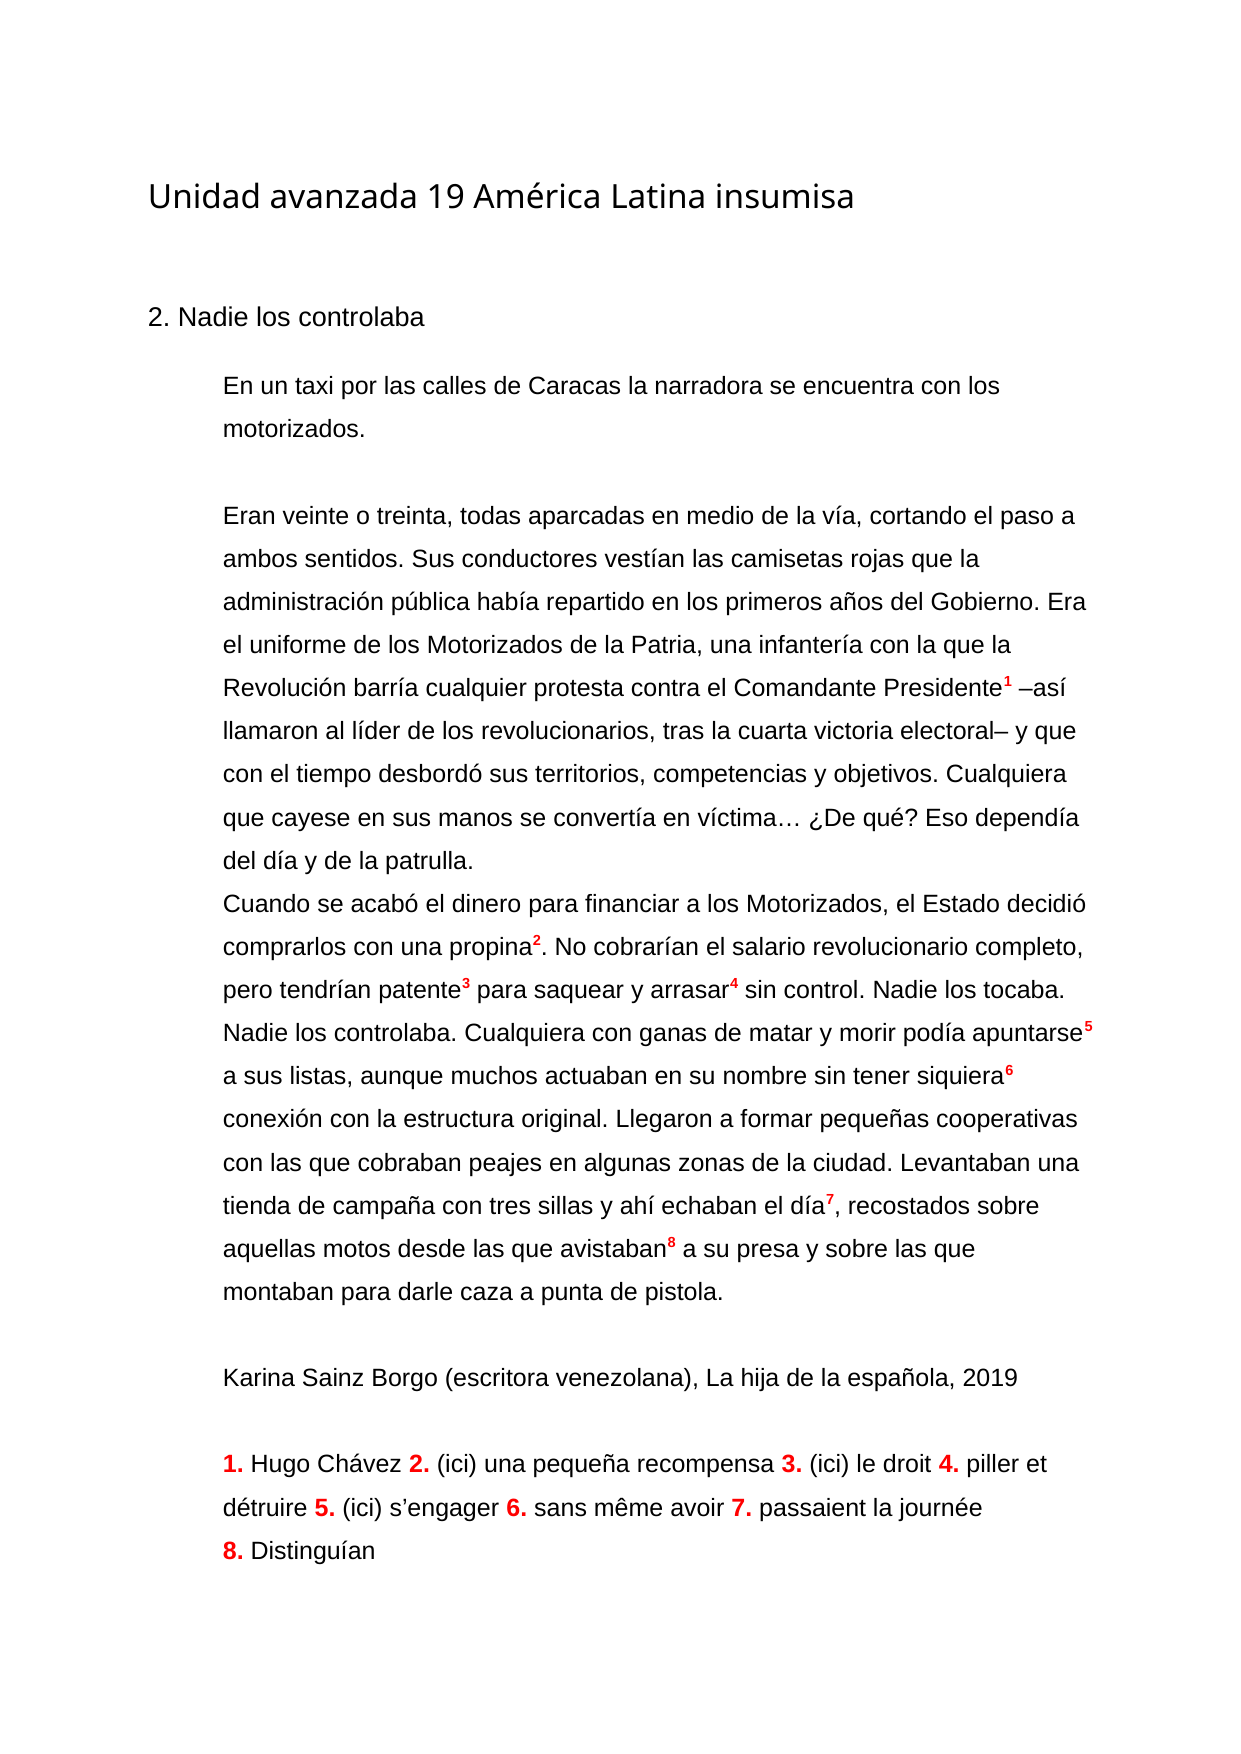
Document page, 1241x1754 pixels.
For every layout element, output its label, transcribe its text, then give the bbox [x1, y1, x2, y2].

list Nadie los controlaba. Cualquiera con ganas de matar y morir podía apuntarse5 a sus listas, aunque muchos actuaban en su nombre sin tener siquiera6 conexión con la estructura original. Llegaron a formar pequeñas cooperativas con las que cobraban peajes en algunas zonas de la ciudad. Levantaban una tienda de campaña con tres sillas y ahí echaban el día7, recostados sobre aquellas motos desde las que avistaban8 a su presa y sobre las que montaban para darle caza a punta de pistola. [223, 1018, 1093, 1306]
list En un taxi por las calles de Caracas la narradora se encuentra con los motorizados. [223, 371, 1093, 443]
list pero tendrían patente3 para saquear y arrasar4 sin control. Nadie los tocaba. [223, 975, 1093, 1004]
list Eran veinte o treinta, todas aparcadas en medio de la vía, cortando el paso a ambos sentidos. Sus conductores vestían las camisetas rojas que la administración pública había repartido en los primeros años del Gobierno. Era el uniforme de los Motorizados de la Patria, una infantería con la que la Revolución barría cualquier protesta contra el Comandante Presidente1 –así llamaron al líder de los revolucionarios, tras la cuarta victoria electoral– y que con el tiempo desbordó sus territorios, competencias y objetivos. Cualquiera que cayese en sus manos se convertía en víctima… ¿De qué? Eso dependía del día y de la patrulla. [223, 501, 1093, 874]
list Cuando se acabó el dinero para financiar a los Motorizados, el Estado decidió [223, 889, 1093, 918]
subtitle Unidad avanzada 19 América Latina insumisa [148, 173, 1093, 218]
list 1. Hugo Chávez 2. (ici) una pequeña recompensa 3. (ici) le droit 4. piller et détruire 5. (ici) s’engager 6. sans même avoir 7. passaient la journée 8. Distinguían [223, 1449, 1093, 1564]
subtitle 2. Nadie los controlaba [148, 301, 1093, 332]
list comprarlos con una propina2. No cobrarían el salario revolucionario completo, [223, 932, 1093, 961]
list Karina Sainz Borgo (escritora venezolana), La hija de la española, 2019 [223, 1363, 1093, 1392]
